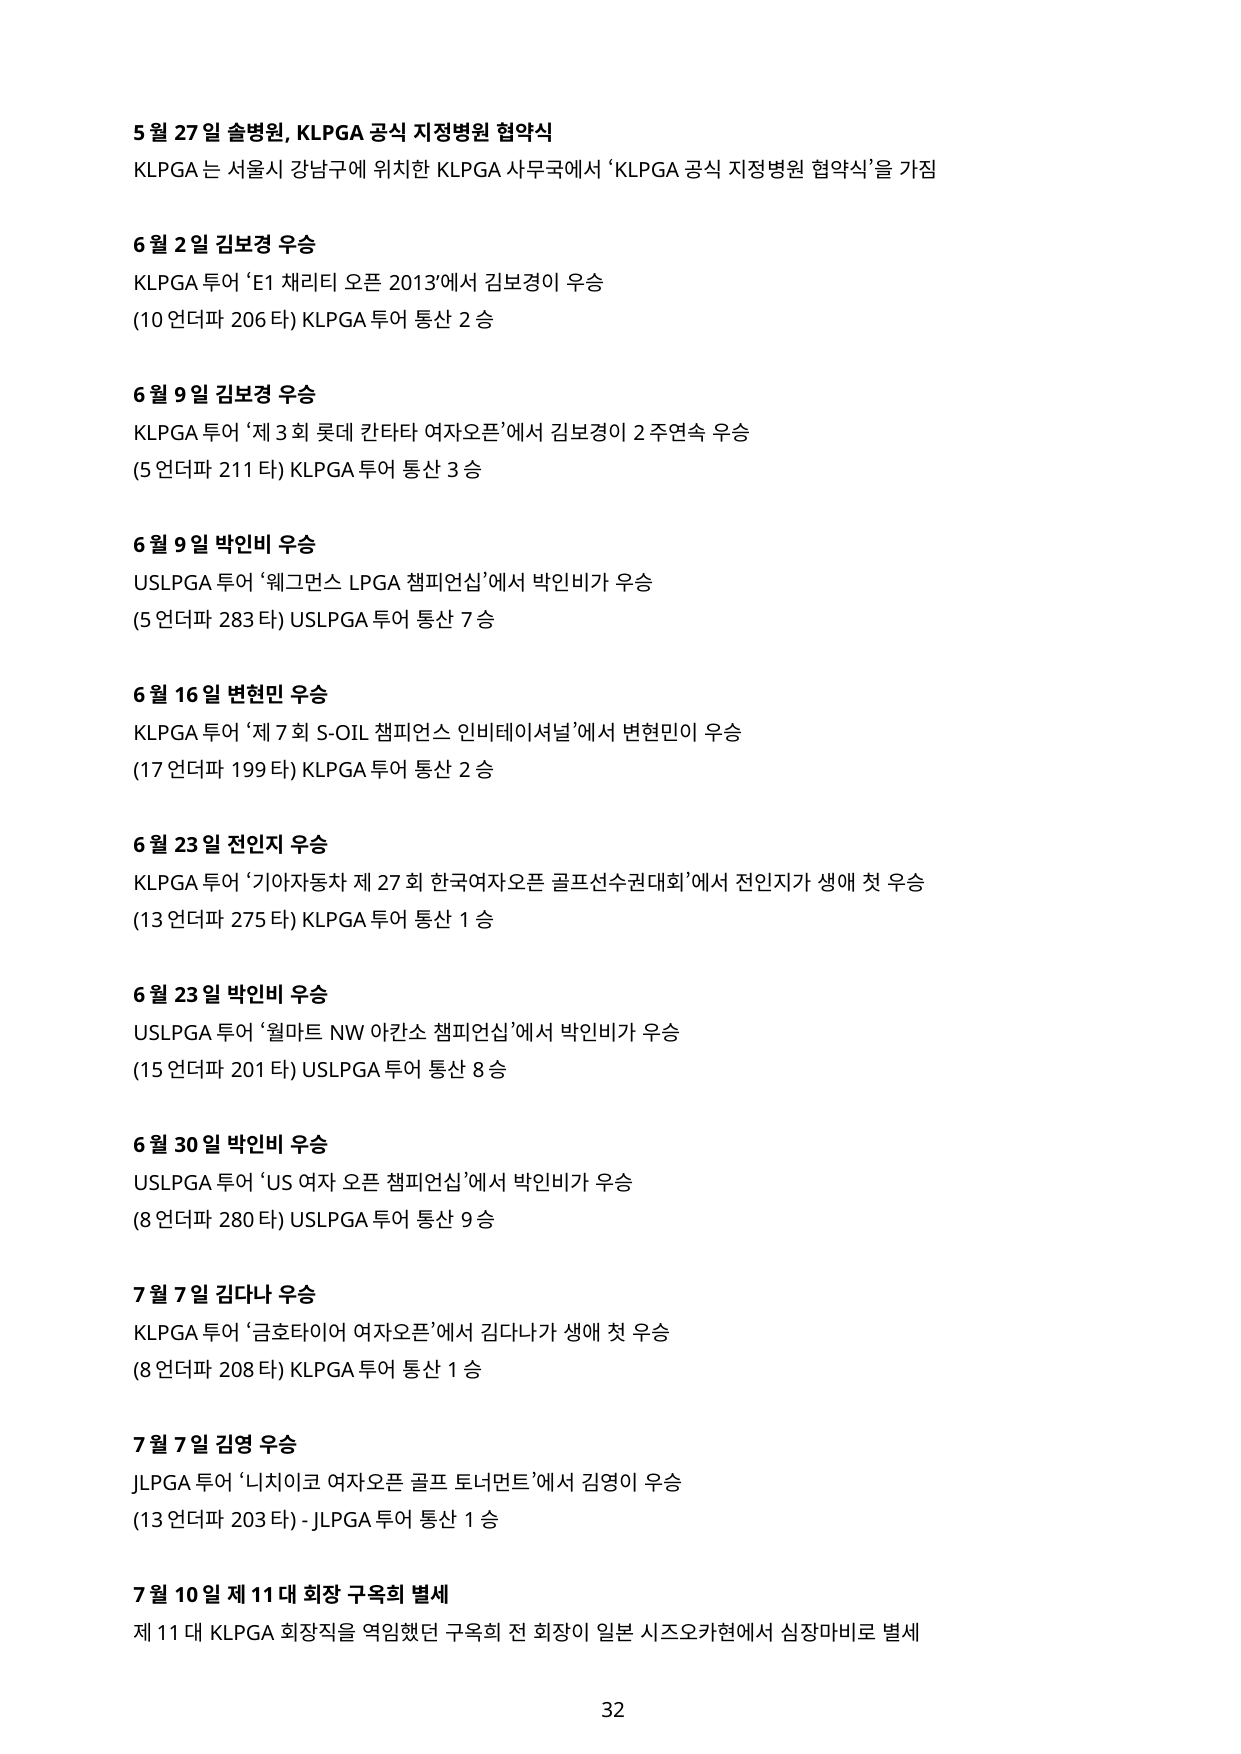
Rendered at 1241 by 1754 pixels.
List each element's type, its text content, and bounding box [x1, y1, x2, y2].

text (10언더파 206타) KLPGA투어 통산 2승 [133, 300, 1137, 337]
text USLPGA투어 ‘US 여자 오픈 챔피언십’에서 박인비가 우승 [133, 1162, 1137, 1200]
text (8언더파 208타) KLPGA투어 통산 1승 [133, 1350, 1137, 1387]
text 7월 10일 제11대 회장 구옥희 별세 [133, 1575, 1137, 1612]
text 6월 23일 박인비 우승 [133, 975, 1137, 1012]
text 6월 9일 박인비 우승 [133, 525, 1137, 562]
text KLPGA투어 ‘금호타이어 여자오픈’에서 김다나가 생애 첫 우승 [133, 1312, 1137, 1350]
text KLPGA투어 ‘제7회 S-OIL 챔피언스 인비테이셔널’에서 변현민이 우승 [133, 712, 1137, 750]
text 6월 2일 김보경 우승 [133, 225, 1137, 262]
text USLPGA투어 ‘웨그먼스 LPGA 챔피언십’에서 박인비가 우승 [133, 562, 1137, 600]
text 6월 23일 전인지 우승 [133, 825, 1137, 862]
text (13언더파 203타) - JLPGA투어 통산 1승 [133, 1500, 1137, 1537]
text JLPGA투어 ‘니치이코 여자오픈 골프 토너먼트’에서 김영이 우승 [133, 1462, 1137, 1500]
text KLPGA투어 ‘E1 채리티 오픈 2013’에서 김보경이 우승 [133, 262, 1137, 300]
text KLPGA는 서울시 강남구에 위치한 KLPGA 사무국에서 ‘KLPGA 공식 지정병원 협약식’을 가짐 [133, 150, 1137, 187]
text 7월 7일 김다나 우승 [133, 1275, 1137, 1312]
text KLPGA투어 ‘기아자동차 제27회 한국여자오픈 골프선수권대회’에서 전인지가 생애 첫 우승 [133, 862, 1137, 900]
text (13언더파 275타) KLPGA투어 통산 1승 [133, 900, 1137, 937]
text (15언더파 201타) USLPGA투어 통산 8승 [133, 1050, 1137, 1087]
text (17언더파 199타) KLPGA투어 통산 2승 [133, 750, 1137, 787]
text KLPGA투어 ‘제3회 롯데 칸타타 여자오픈’에서 김보경이 2주연속 우승 [133, 412, 1137, 450]
text (8언더파 280타) USLPGA투어 통산 9승 [133, 1200, 1137, 1237]
text 5월 27일 솔병원, KLPGA 공식 지정병원 협약식 [133, 112, 1137, 150]
text 제11대 KLPGA 회장직을 역임했던 구옥희 전 회장이 일본 시즈오카현에서 심장마비로 별세 [133, 1612, 1137, 1650]
text USLPGA투어 ‘월마트 NW 아칸소 챔피언십’에서 박인비가 우승 [133, 1012, 1137, 1050]
text 6월 16일 변현민 우승 [133, 675, 1137, 712]
text 7월 7일 김영 우승 [133, 1425, 1137, 1462]
text 6월 30일 박인비 우승 [133, 1125, 1137, 1162]
text (5언더파 211타) KLPGA투어 통산 3승 [133, 450, 1137, 487]
text (5언더파 283타) USLPGA투어 통산 7승 [133, 600, 1137, 637]
text 6월 9일 김보경 우승 [133, 375, 1137, 412]
